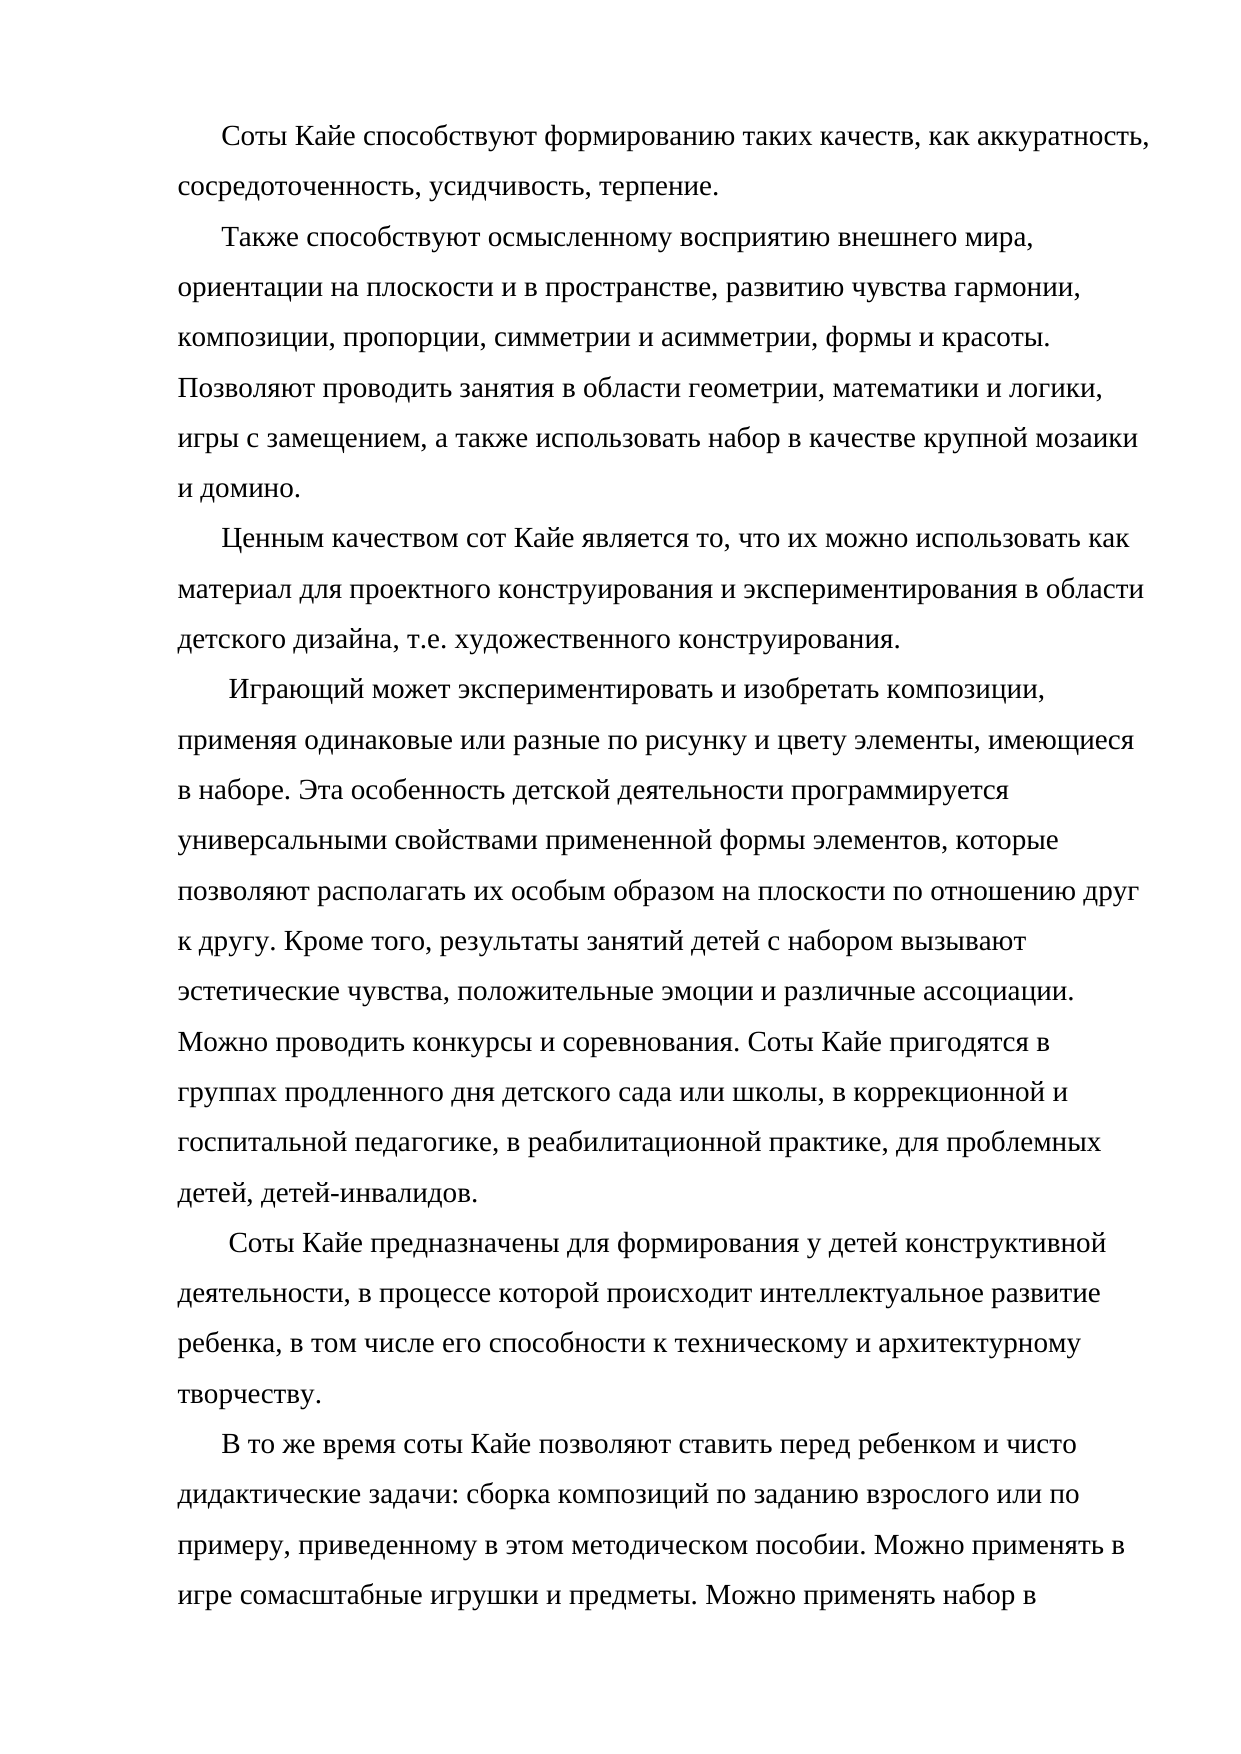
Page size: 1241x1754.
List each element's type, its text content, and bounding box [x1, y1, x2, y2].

text Ценным качеством сот Кайе является то, что их можно использовать как материал для проектного конструирования и экспериментирования в области детского дизайна, т.е. художественного конструирования. [177, 521, 1152, 655]
text Соты Кайе предназначены для формирования у детей конструктивной деятельности, в процессе которой происходит интеллектуальное развитие ребенка, в том числе его способности к техническому и архитектурному творчеству. [177, 1225, 1152, 1409]
text Также способствуют осмысленному восприятию внешнего мира, ориентации на плоскости и в пространстве, развитию чувства гармонии, композиции, пропорции, симметрии и асимметрии, формы и красоты. Позволяют проводить занятия в области геометрии, математики и логики, игры с замещением, а также использовать набор в качестве крупной мозаики и домино. [177, 219, 1152, 504]
text Соты Кайе способствуют формированию таких качеств, как аккуратность, сосредоточенность, усидчивость, терпение. [177, 118, 1152, 202]
text Играющий может экспериментировать и изобретать композиции, применяя одинаковые или разные по рисунку и цвету элементы, имеющиеся в наборе. Эта особенность детской деятельности программируется универсальными свойствами примененной формы элементов, которые позволяют располагать их особым образом на плоскости по отношению друг к другу. Кроме того, результаты занятий детей с набором вызывают эстетические чувства, положительные эмоции и различные ассоциации. Можно проводить конкурсы и соревнования. Соты Кайе пригодятся в группах продленного дня детского сада или школы, в коррекционной и госпитальной педагогике, в реабилитационной практике, для проблемных детей, детей-инвалидов. [177, 672, 1152, 1208]
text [177, 1426, 1152, 1611]
